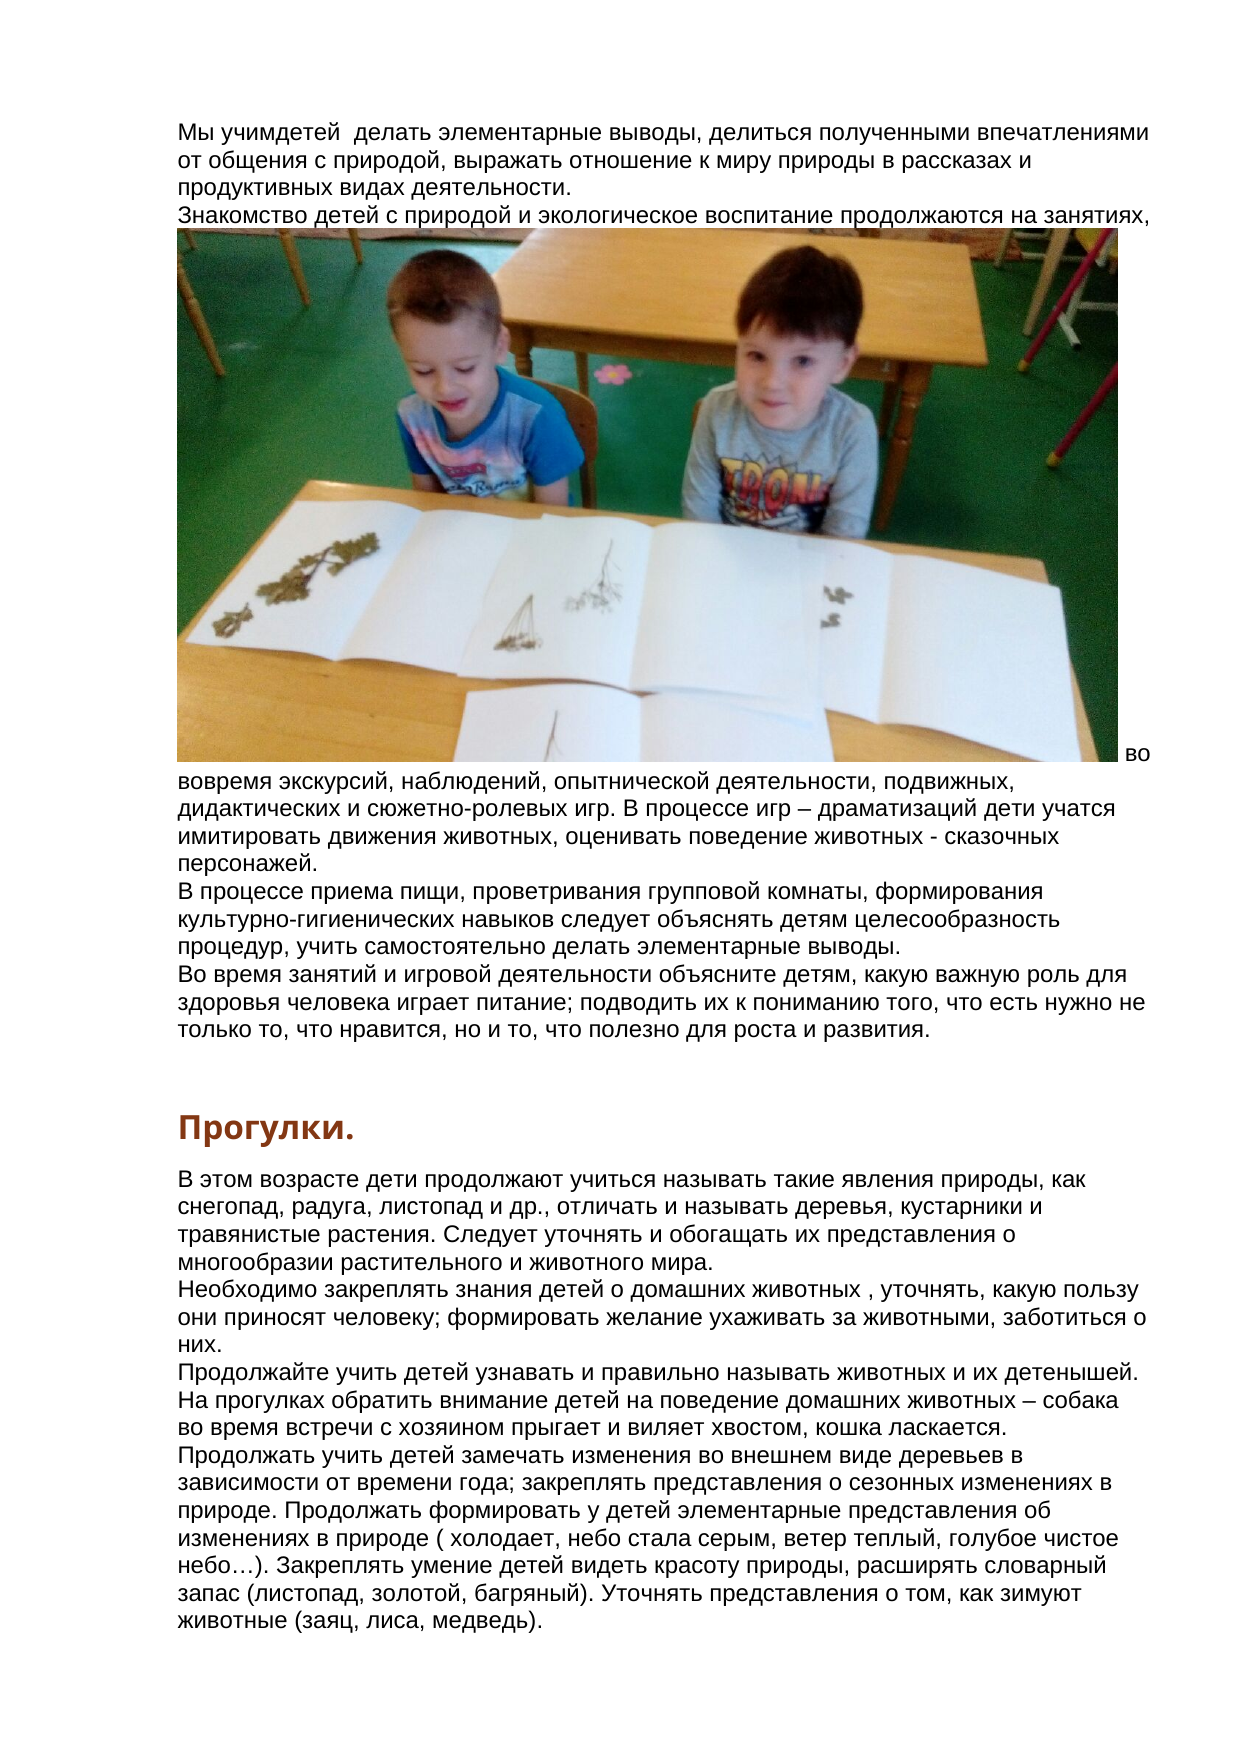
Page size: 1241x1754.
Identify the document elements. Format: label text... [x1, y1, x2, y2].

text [177, 1165, 1152, 1634]
text Прогулки. [177, 1104, 1152, 1149]
picture [177, 228, 1118, 762]
